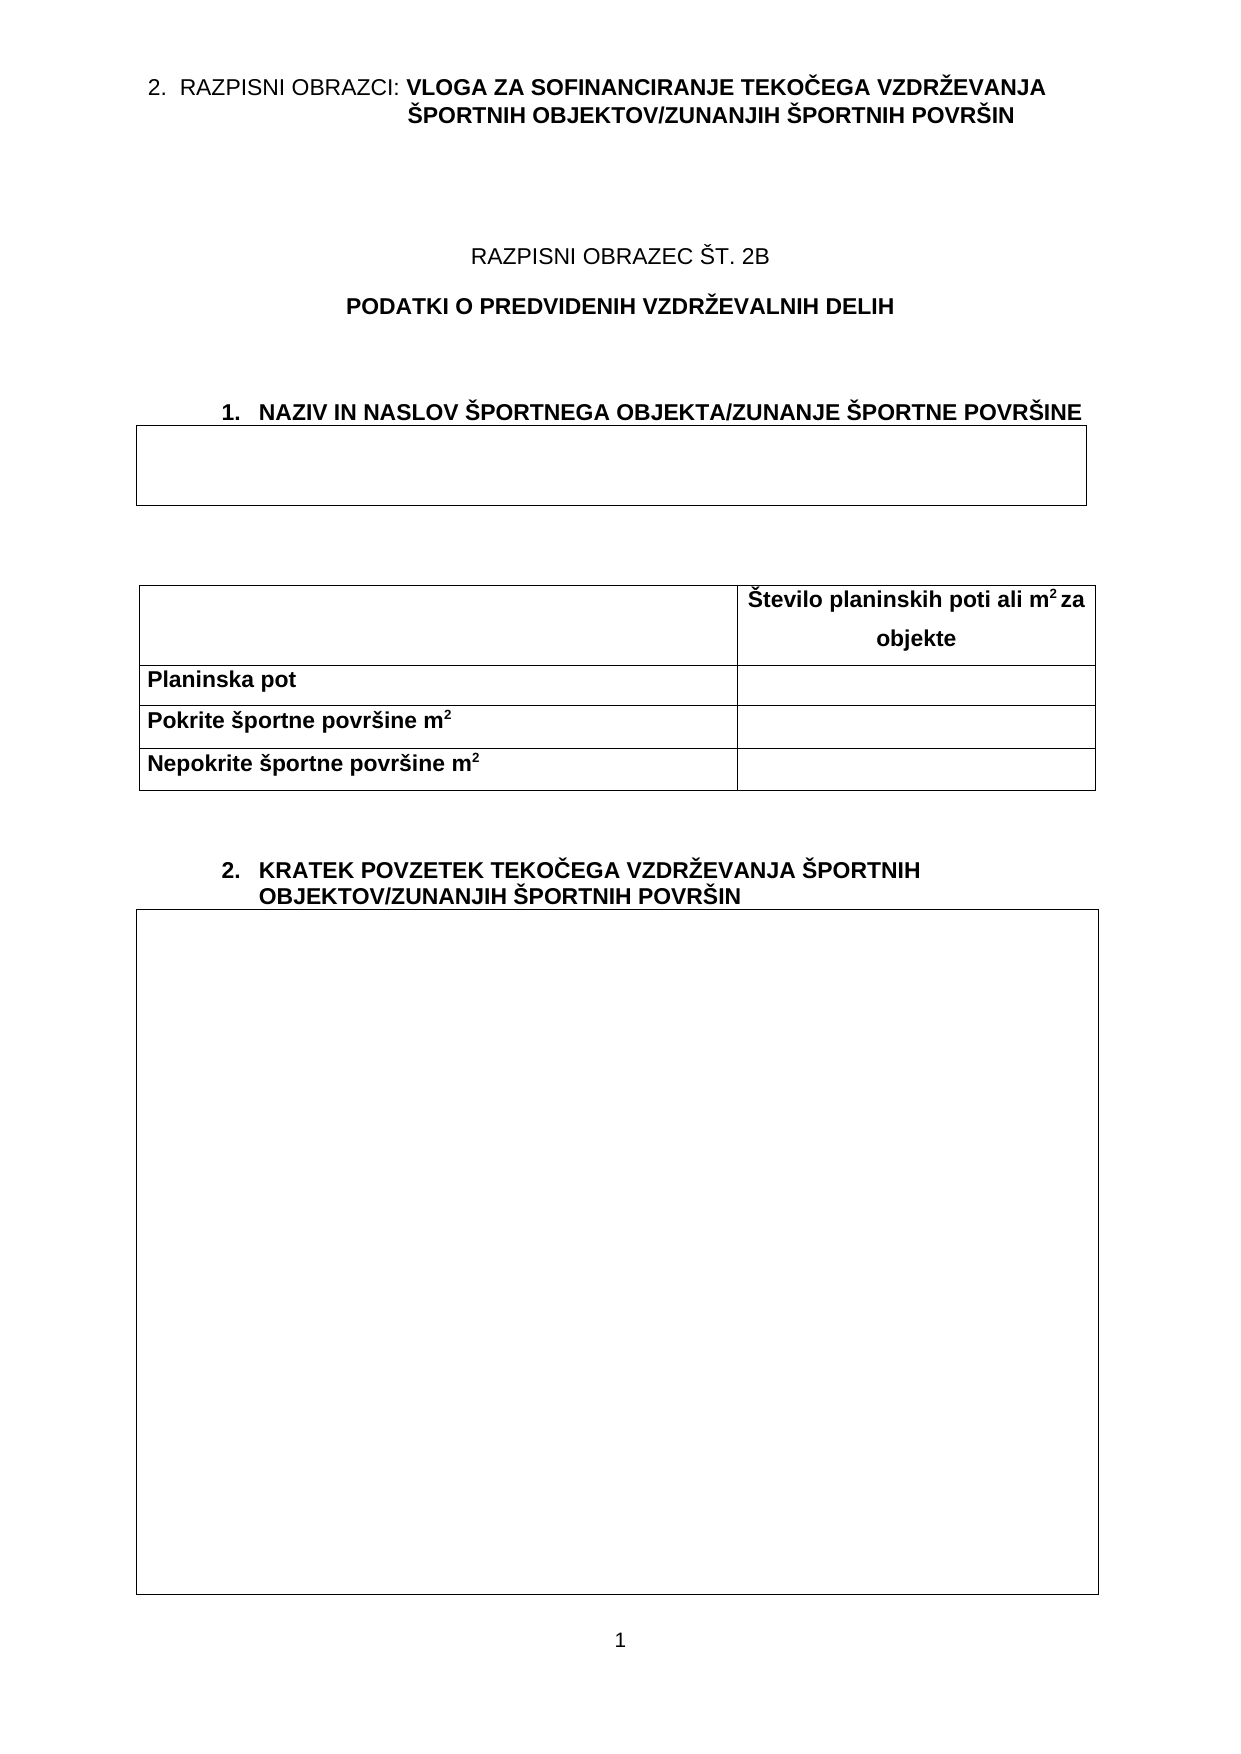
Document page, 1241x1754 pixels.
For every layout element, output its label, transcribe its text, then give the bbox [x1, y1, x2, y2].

table_cell Pokrite športne površine m2 [140, 706, 737, 747]
text RAZPISNI OBRAZEC ŠT. 2B [148, 243, 1093, 269]
table_header [140, 586, 737, 665]
text PODATKI O PREDVIDENIH VZDRŽEVALNIH DELIH [148, 293, 1093, 319]
list KRATEK POVZETEK TEKOČEGA VZDRŽEVANJA ŠPORTNIH OBJEKTOV/ZUNANJIH ŠPORTNIH POVRŠIN [221, 857, 1093, 909]
table_header Število planinskih poti ali m2 za objekte [738, 586, 1095, 665]
table_header [137, 910, 1098, 1594]
table_header [137, 426, 1086, 505]
table_cell Nepokrite športne površine m2 [140, 749, 737, 790]
table_cell [738, 749, 1095, 790]
table_cell [738, 666, 1095, 705]
table_cell Planinska pot [140, 666, 737, 705]
table_cell [738, 706, 1095, 747]
list NAZIV IN NASLOV ŠPORTNEGA OBJEKTA/ZUNANJE ŠPORTNE POVRŠINE [221, 398, 1093, 425]
